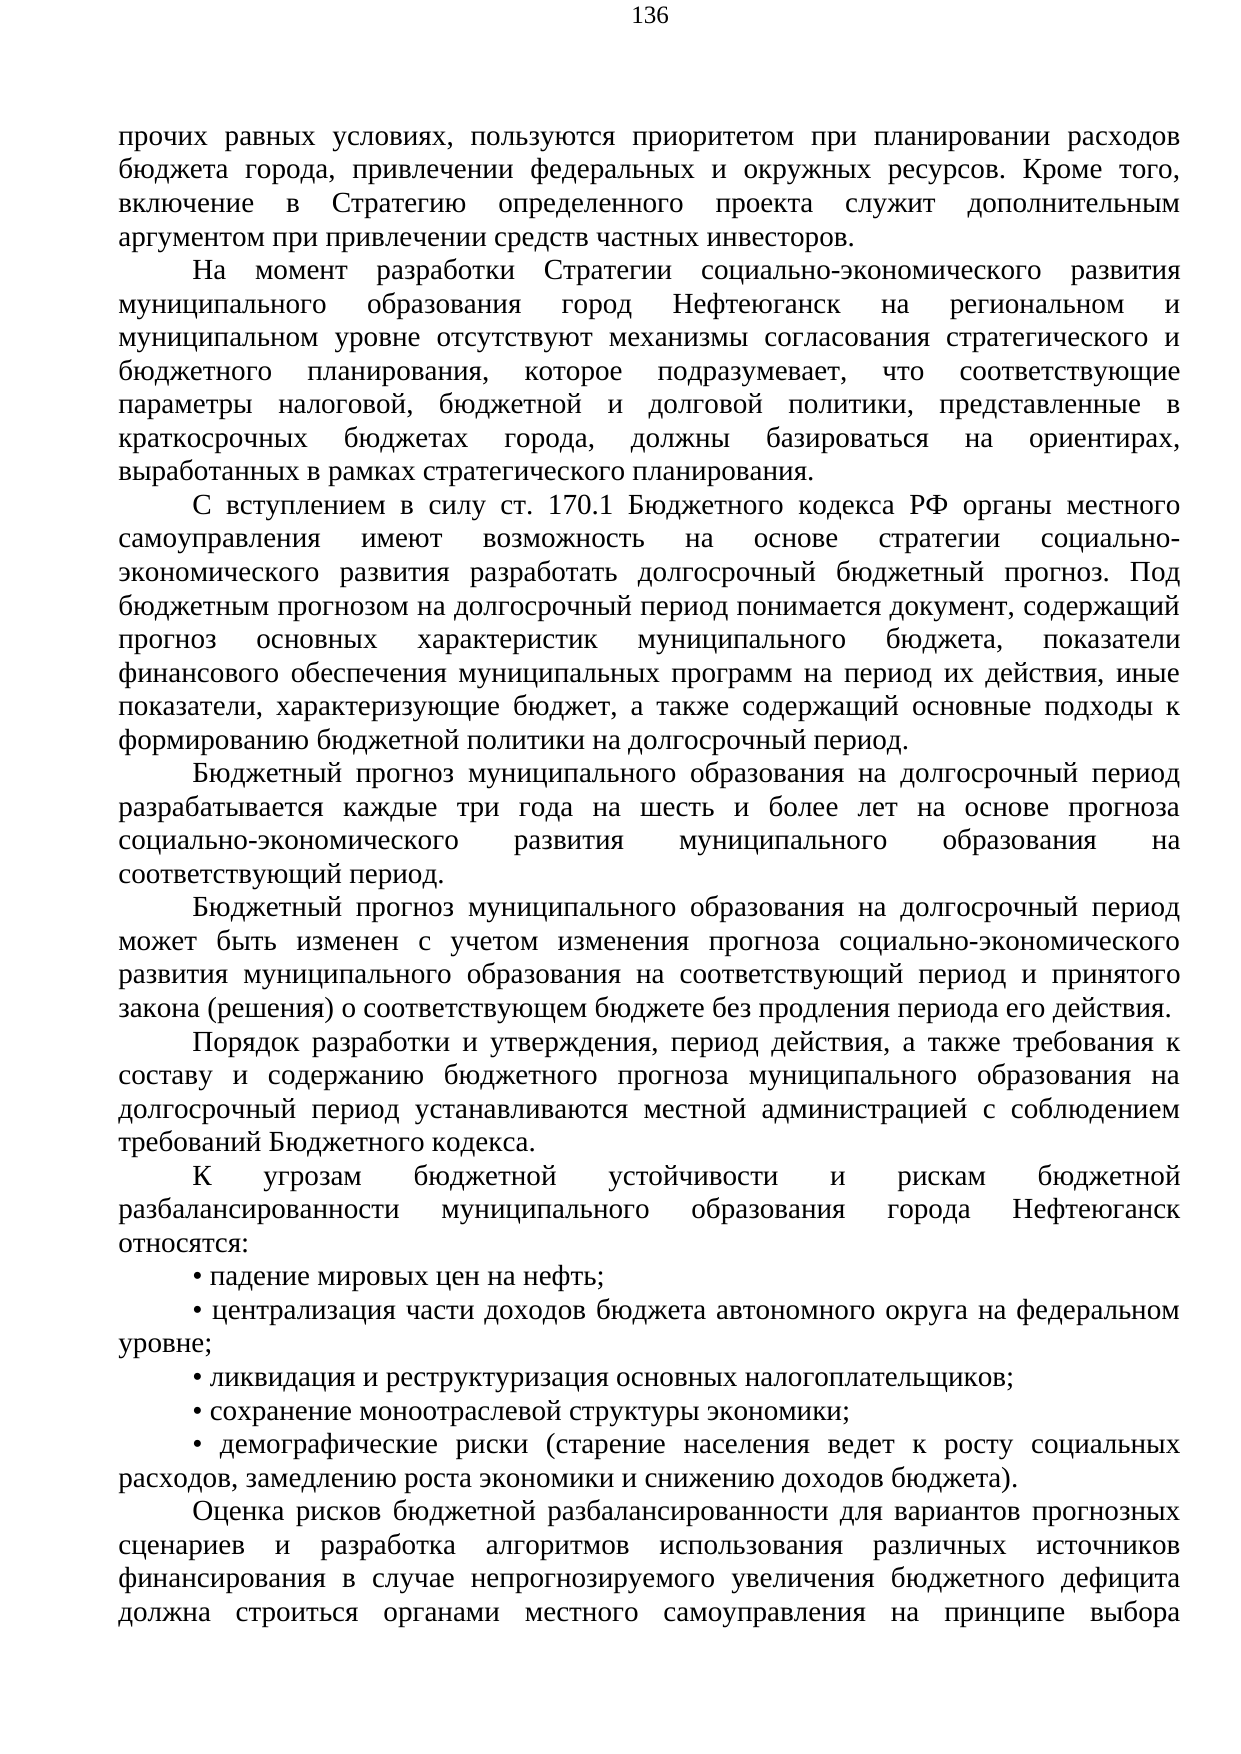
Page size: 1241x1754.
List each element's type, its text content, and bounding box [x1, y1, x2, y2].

text Бюджетный прогноз муниципального образования на долгосрочный период разрабатывается каждые три года на шесть и более лет на основе прогноза социально-экономического развития муниципального образования на соответствующий период. [118, 755, 1181, 889]
text Порядок разработки и утверждения, период действия, а также требования к составу и содержанию бюджетного прогноза муниципального образования на долгосрочный период устанавливаются местной администрацией с соблюдением требований Бюджетного кодекса. [118, 1024, 1181, 1158]
text • демографические риски (старение населения ведет к росту социальных расходов, замедлению роста экономики и снижению доходов бюджета). [118, 1426, 1181, 1493]
text С вступлением в силу ст. 170.1 Бюджетного кодекса РФ органы местного самоуправления имеют возможность на основе стратегии социально-экономического развития разработать долгосрочный бюджетный прогноз. Под бюджетным прогнозом на долгосрочный период понимается документ, содержащий прогноз основных характеристик муниципального бюджета, показатели финансового обеспечения муниципальных программ на период их действия, иные показатели, характеризующие бюджет, а также содержащий основные подходы к формированию бюджетной политики на долгосрочный период. [118, 487, 1181, 755]
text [118, 118, 1181, 252]
text На момент разработки Стратегии социально-экономического развития муниципального образования город Нефтеюганск на региональном и муниципальном уровне отсутствуют механизмы согласования стратегического и бюджетного планирования, которое подразумевает, что соответствующие параметры налоговой, бюджетной и долговой политики, представленные в краткосрочных бюджетах города, должны базироваться на ориентирах, выработанных в рамках стратегического планирования. [118, 252, 1181, 487]
text • ликвидация и реструктуризация основных налогоплательщиков; [118, 1359, 1181, 1393]
text • сохранение моноотраслевой структуры экономики; [118, 1393, 1181, 1426]
text • централизация части доходов бюджета автономного округа на федеральном уровне; [118, 1292, 1181, 1359]
text • падение мировых цен на нефть; [118, 1258, 1181, 1292]
text Бюджетный прогноз муниципального образования на долгосрочный период может быть изменен с учетом изменения прогноза социально-экономического развития муниципального образования на соответствующий период и принятого закона (решения) о соответствующем бюджете без продления периода его действия. [118, 889, 1181, 1024]
text К угрозам бюджетной устойчивости и рискам бюджетной разбалансированности муниципального образования города Нефтеюганск относятся: [118, 1158, 1181, 1258]
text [118, 1493, 1181, 1627]
